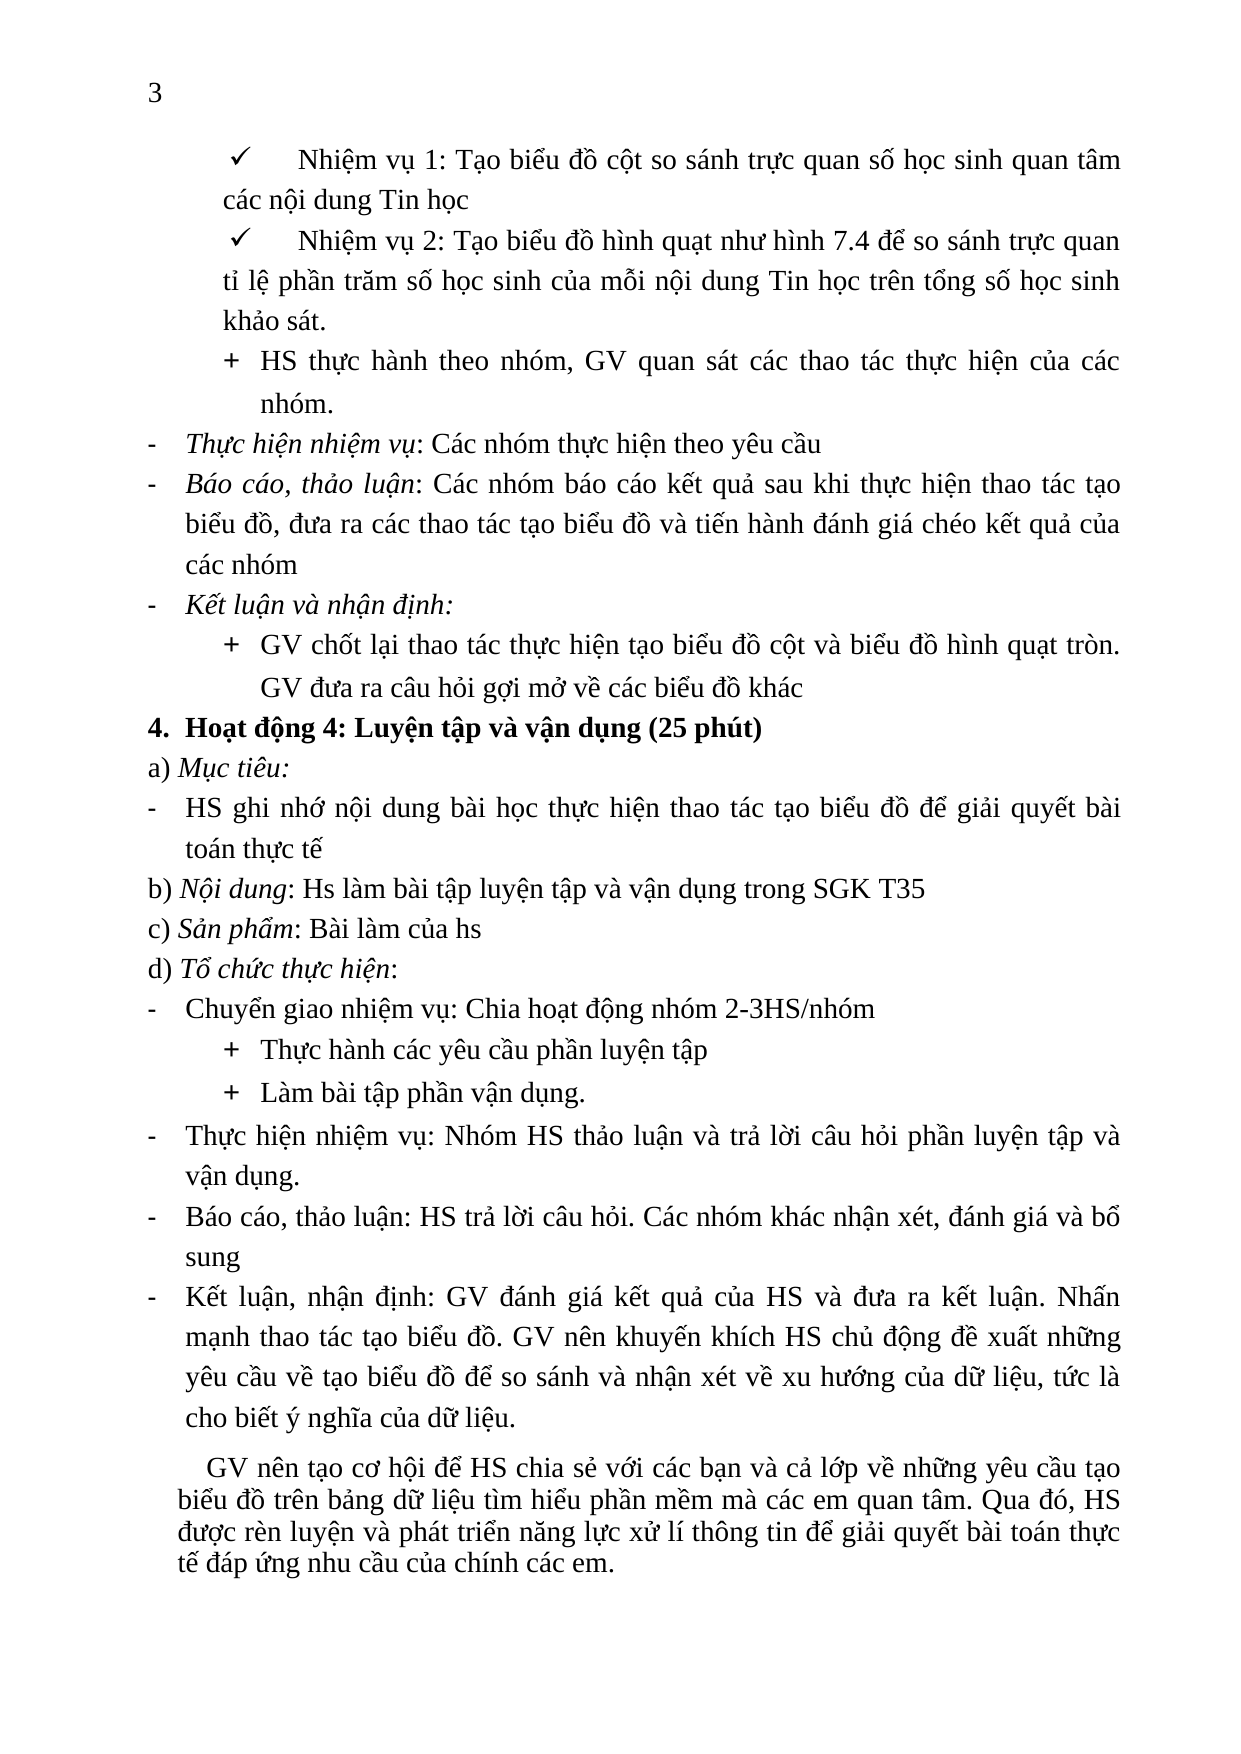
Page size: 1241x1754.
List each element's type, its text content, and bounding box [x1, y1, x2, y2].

list GV chốt lại thao tác thực hiện tạo biểu đồ cột và biểu đồ hình quạt tròn. GV đưa ra câu hỏi gợi mở về các biểu đồ khác [223, 627, 1122, 703]
list HS thực hành theo nhóm, GV quan sát các thao tác thực hiện của các nhóm. [223, 343, 1122, 419]
text a) Mục tiêu: [148, 750, 1122, 784]
text c) Sản phẩm: Bài làm của hs [148, 911, 1122, 945]
list Thực hành các yêu cầu phần luyện tập [223, 1032, 1122, 1068]
list Thực hiện nhiệm vụ: Các nhóm thực hiện theo yêu cầu [148, 426, 1122, 460]
list Nhiệm vụ 2: Tạo biểu đồ hình quạt như hình 7.4 để so sánh trực quan tỉ lệ phần trăm số học sinh của mỗi nội dung Tin học trên tổng số học sinh khảo sát. [223, 223, 1122, 337]
list Kết luận, nhận định: GV đánh giá kết quả của HS và đưa ra kết luận. Nhấn mạnh thao tác tạo biểu đồ. GV nên khuyến khích HS chủ động đề xuất những yêu cầu về tạo biểu đồ để so sánh và nhận xét về xu hướng của dữ liệu, tức là cho biết ý nghĩa của dữ liệu. [148, 1279, 1122, 1433]
text GV nên tạo cơ hội để HS chia sẻ với các bạn và cả lớp về những yêu cầu tạo biểu đồ trên bảng dữ liệu tìm hiểu phần mềm mà các em quan tâm. Qua đó, HS được rèn luyện và phát triển năng lực xử lí thông tin để giải quyết bài toán thực tế đáp ứng nhu cầu của chính các em. [177, 1452, 1123, 1579]
list Báo cáo, thảo luận: HS trả lời câu hỏi. Các nhóm khác nhận xét, đánh giá và bổ sung [148, 1199, 1122, 1272]
list Kết luận và nhận định: [148, 587, 1122, 621]
list HS ghi nhớ nội dung bài học thực hiện thao tác tạo biểu đồ để giải quyết bài toán thực tế [148, 791, 1122, 864]
list Báo cáo, thảo luận: Các nhóm báo cáo kết quả sau khi thực hiện thao tác tạo biểu đồ, đưa ra các thao tác tạo biểu đồ và tiến hành đánh giá chéo kết quả của các nhóm [148, 466, 1122, 580]
text d) Tổ chức thực hiện: [148, 951, 1122, 985]
list Chuyển giao nhiệm vụ: Chia hoạt động nhóm 2-3HS/nhóm [148, 992, 1122, 1025]
list Làm bài tập phần vận dụng. [223, 1075, 1122, 1111]
list Hoạt động 4: Luyện tập và vận dụng (25 phút) [148, 710, 1122, 744]
text b) Nội dung: Hs làm bài tập luyện tập và vận dụng trong SGK T35 [148, 871, 1122, 904]
list Thực hiện nhiệm vụ: Nhóm HS thảo luận và trả lời câu hỏi phần luyện tập và vận dụng. [148, 1118, 1122, 1192]
list Nhiệm vụ 1: Tạo biểu đồ cột so sánh trực quan số học sinh quan tâm các nội dung Tin học [223, 142, 1122, 216]
